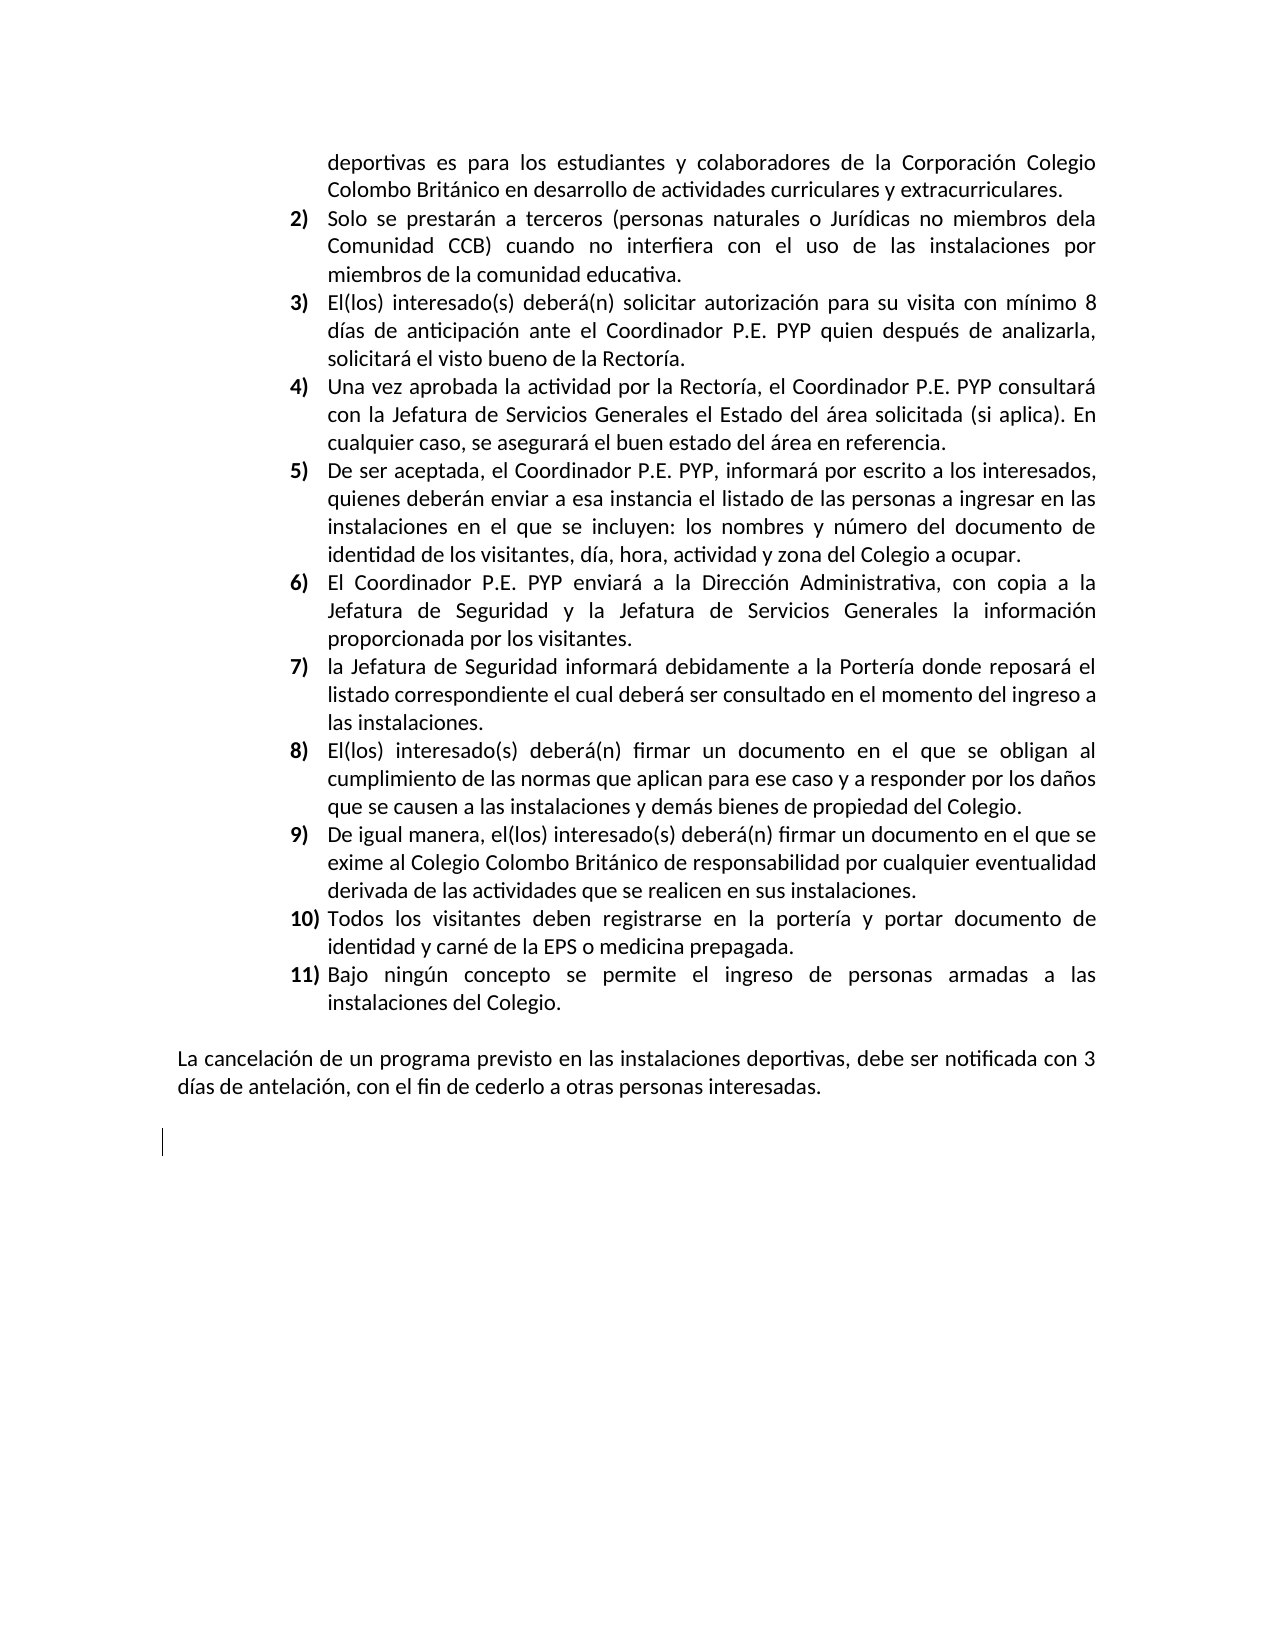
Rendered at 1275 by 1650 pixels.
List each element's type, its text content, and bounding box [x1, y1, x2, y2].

list De igual manera, el(los) interesado(s) deberá(n) firmar un documento en el que se exime al Colegio Colombo Británico de responsabilidad por cualquier eventualidad derivada de las actividades que se realicen en sus instalaciones. [290, 820, 1098, 904]
list Una vez aprobada la actividad por la Rectoría, el Coordinador P.E. PYP consultará con la Jefatura de Servicios Generales el Estado del área solicitada (si aplica). En cualquier caso, se asegurará el buen estado del área en referencia. [290, 372, 1098, 456]
list Solo se prestarán a terceros (personas naturales o Jurídicas no miembros dela Comunidad CCB) cuando no interfiera con el uso de las instalaciones por miembros de la comunidad educativa. [290, 204, 1098, 288]
text La cancelación de un programa previsto en las instalaciones deportivas, debe ser notificada con 3 días de antelación, con el fin de cederlo a otras personas interesadas. [177, 1044, 1098, 1100]
list Bajo ningún concepto se permite el ingreso de personas armadas a las instalaciones del Colegio. [290, 960, 1098, 1016]
list De ser aceptada, el Coordinador P.E. PYP, informará por escrito a los interesados, quienes deberán enviar a esa instancia el listado de las personas a ingresar en las instalaciones en el que se incluyen: los nombres y número del documento de identidad de los visitantes, día, hora, actividad y zona del Colegio a ocupar. [290, 456, 1098, 568]
list El Coordinador P.E. PYP enviará a la Dirección Administrativa, con copia a la Jefatura de Seguridad y la Jefatura de Servicios Generales la información proporcionada por los visitantes. [290, 568, 1098, 652]
list El(los) interesado(s) deberá(n) firmar un documento en el que se obligan al cumplimiento de las normas que aplican para ese caso y a responder por los daños que se causen a las instalaciones y demás bienes de propiedad del Colegio. [290, 736, 1098, 820]
list la Jefatura de Seguridad informará debidamente a la Portería donde reposará el listado correspondiente el cual deberá ser consultado en el momento del ingreso a las instalaciones. [290, 652, 1098, 736]
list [290, 148, 1098, 204]
list Todos los visitantes deben registrarse en la portería y portar documento de identidad y carné de la EPS o medicina prepagada. [290, 904, 1098, 960]
list El(los) interesado(s) deberá(n) solicitar autorización para su visita con mínimo 8 días de anticipación ante el Coordinador P.E. PYP quien después de analizarla, solicitará el visto bueno de la Rectoría. [290, 288, 1098, 372]
